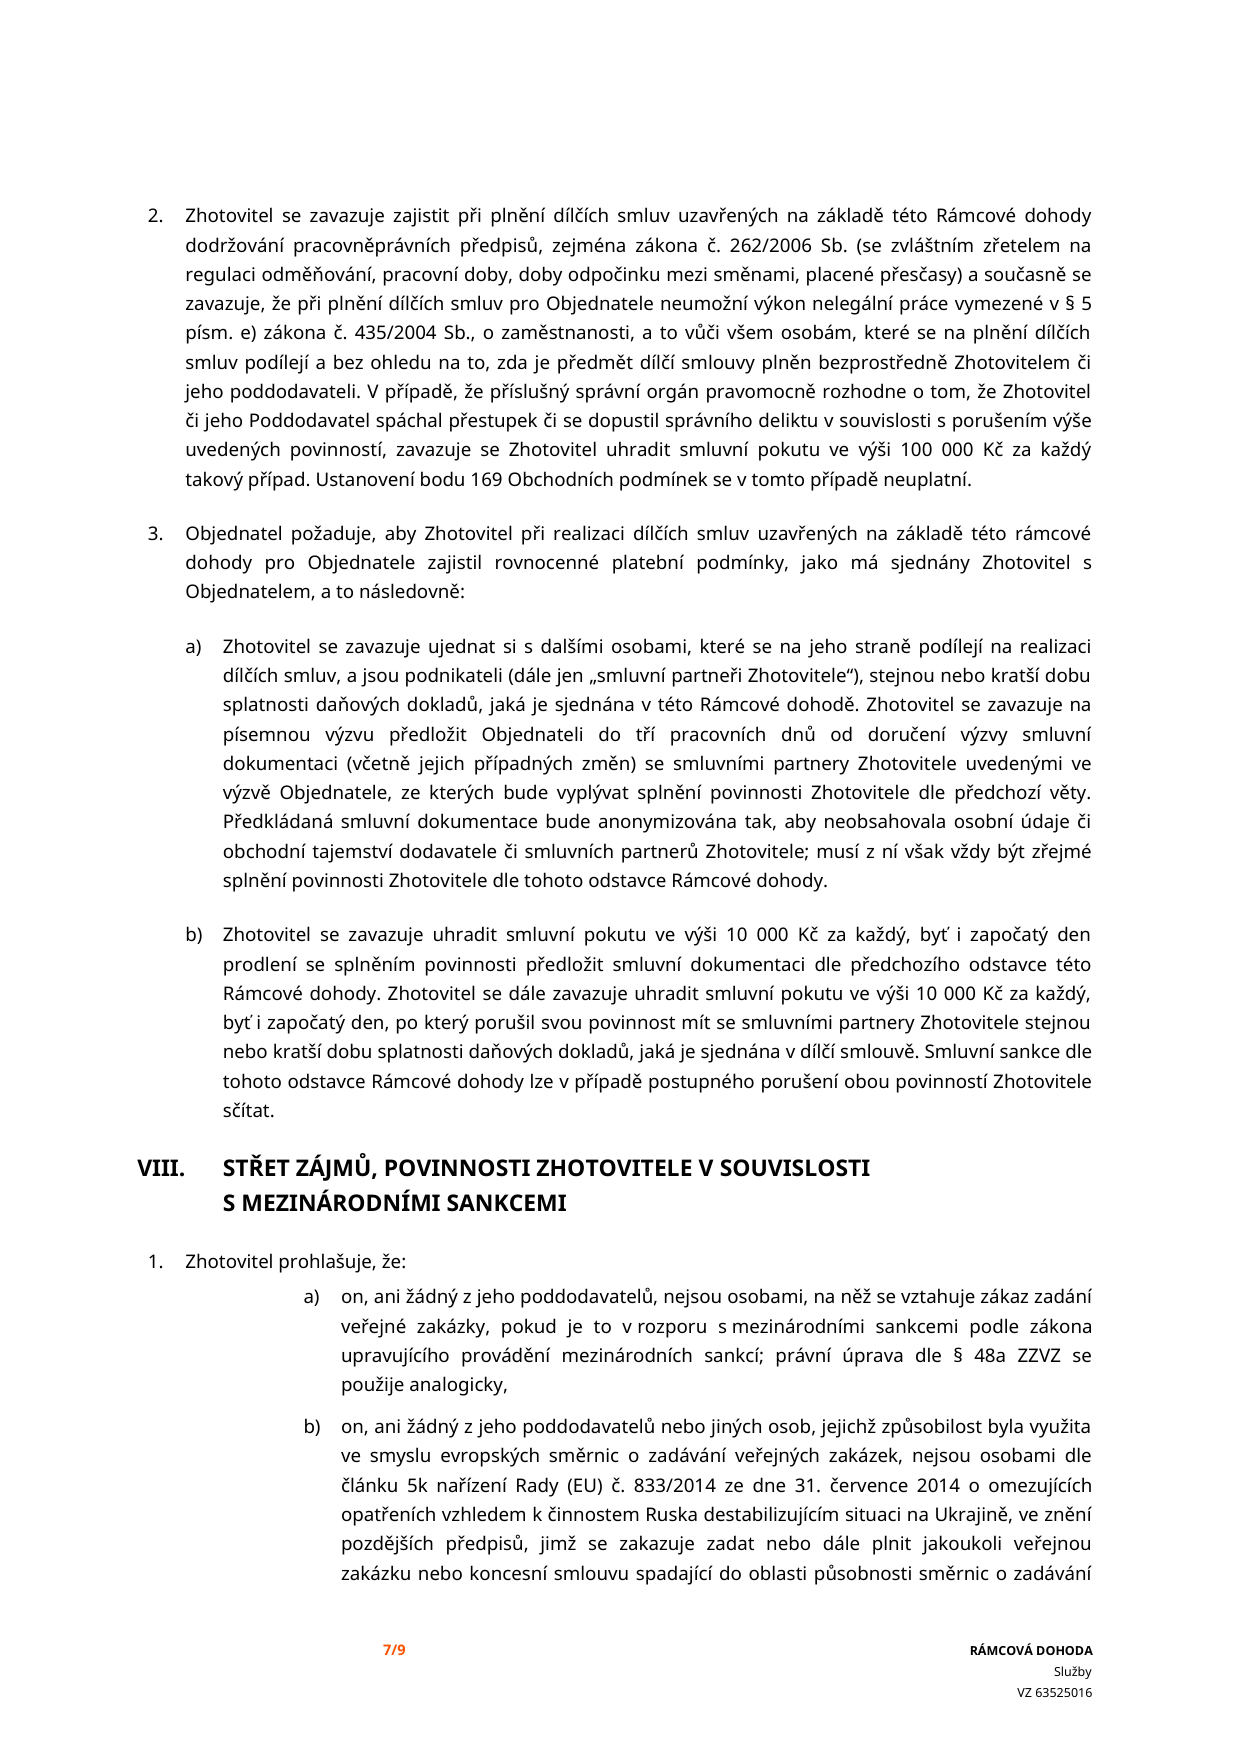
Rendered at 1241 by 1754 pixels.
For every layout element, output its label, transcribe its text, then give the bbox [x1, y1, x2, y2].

list Zhotovitel se zavazuje zajistit při plnění dílčích smluv uzavřených na základě této Rámcové dohody dodržování pracovněprávních předpisů, zejména zákona č. 262/2006 Sb. (se zvláštním zřetelem na regulaci odměňování, pracovní doby, doby odpočinku mezi směnami, placené přesčasy) a současně se zavazuje, že při plnění dílčích smluv pro Objednatele neumožní výkon nelegální práce vymezené v § 5 písm. e) zákona č. 435/2004 Sb., o zaměstnanosti, a to vůči všem osobám, které se na plnění dílčích smluv podílejí a bez ohledu na to, zda je předmět dílčí smlouvy plněn bezprostředně Zhotovitelem či jeho poddodavateli. V případě, že příslušný správní orgán pravomocně rozhodne o tom, že Zhotovitel či jeho Poddodavatel spáchal přestupek či se dopustil správního deliktu v souvislosti s porušením výše uvedených povinností, zavazuje se Zhotovitel uhradit smluvní pokutu ve výši 100 000 Kč za každý takový případ. Ustanovení bodu 169 Obchodních podmínek se v tomto případě neuplatní. [148, 203, 1093, 492]
list STŘET ZÁJMŮ, POVINNOSTI ZHOTOVITELE V SOUVISLOSTI S MEZINÁRODNÍMI SANKCEMI [185, 1151, 1093, 1219]
list Zhotovitel prohlašuje, že: [148, 1248, 1093, 1274]
list Objednatel požaduje, aby Zhotovitel při realizaci dílčích smluv uzavřených na základě této rámcové dohody pro Objednatele zajistil rovnocenné platební podmínky, jako má sjednány Zhotovitel s Objednatelem, a to následovně: [148, 520, 1093, 604]
list Zhotovitel se zavazuje ujednat si s dalšími osobami, které se na jeho straně podílejí na realizaci dílčích smluv, a jsou podnikateli (dále jen „smluvní partneři Zhotovitele“), stejnou nebo kratší dobu splatnosti daňových dokladů, jaká je sjednána v této Rámcové dohodě. Zhotovitel se zavazuje na písemnou výzvu předložit Objednateli do tří pracovních dnů od doručení výzvy smluvní dokumentaci (včetně jejich případných změn) se smluvními partnery Zhotovitele uvedenými ve výzvě Objednatele, ze kterých bude vyplývat splnění povinnosti Zhotovitele dle předchozí věty. Předkládaná smluvní dokumentace bude anonymizována tak, aby neobsahovala osobní údaje či obchodní tajemství dodavatele či smluvních partnerů Zhotovitele; musí z ní však vždy být zřejmé splnění povinnosti Zhotovitele dle tohoto odstavce Rámcové dohody. [185, 633, 1093, 893]
text on, ani žádný z jeho poddodavatelů, nejsou osobami, na něž se vztahuje zákaz zadání veřejné zakázky, pokud je to v rozporu s mezinárodními sankcemi podle zákona upravujícího provádění mezinárodních sankcí; právní úprava dle § 48a ZZVZ se použije analogicky, [303, 1284, 1093, 1397]
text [303, 1413, 1093, 1585]
list Zhotovitel se zavazuje uhradit smluvní pokutu ve výši 10 000 Kč za každý, byť i započatý den prodlení se splněním povinnosti předložit smluvní dokumentaci dle předchozího odstavce této Rámcové dohody. Zhotovitel se dále zavazuje uhradit smluvní pokutu ve výši 10 000 Kč za každý, byť i započatý den, po který porušil svou povinnost mít se smluvními partnery Zhotovitele stejnou nebo kratší dobu splatnosti daňových dokladů, jaká je sjednána v dílčí smlouvě. Smluvní sankce dle tohoto odstavce Rámcové dohody lze v případě postupného porušení obou povinností Zhotovitele sčítat. [185, 922, 1093, 1123]
